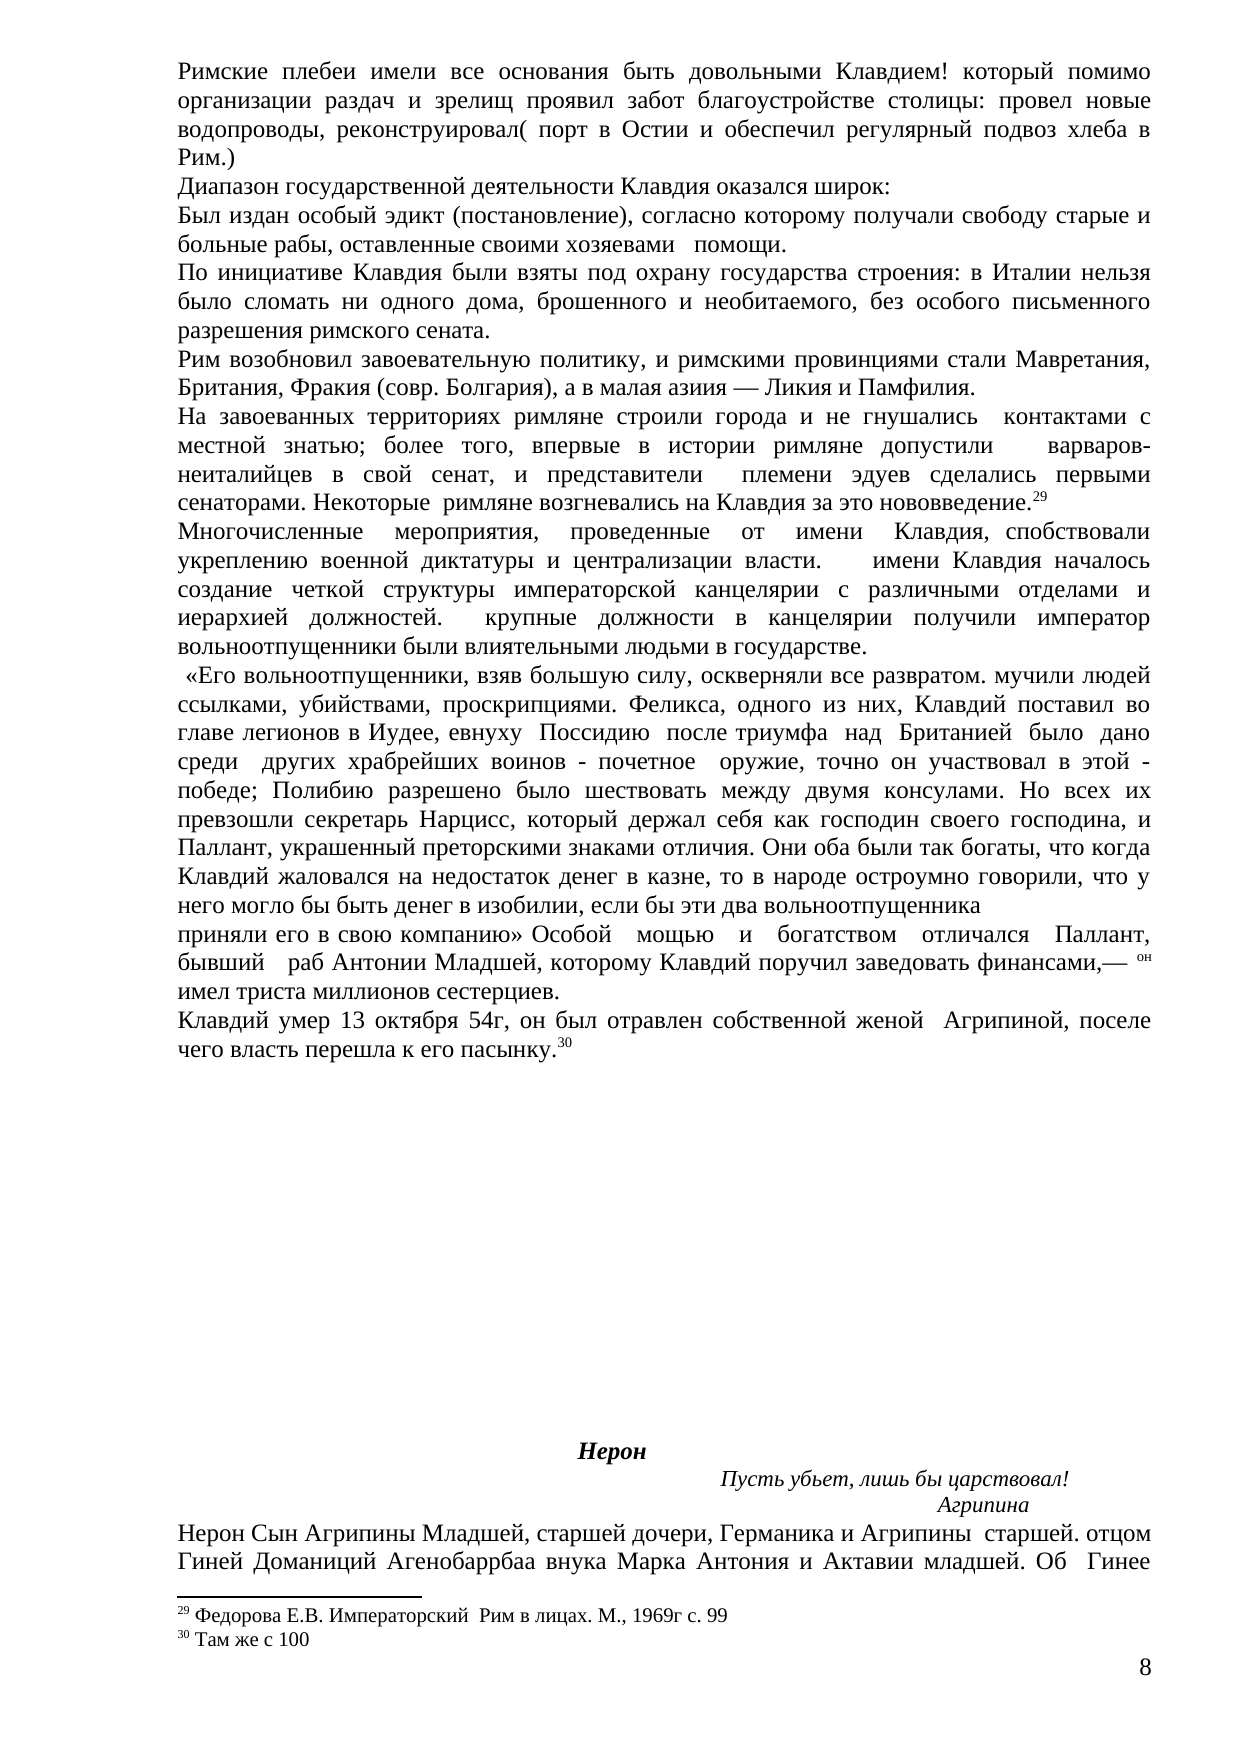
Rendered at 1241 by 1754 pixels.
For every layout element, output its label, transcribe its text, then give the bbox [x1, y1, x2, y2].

text «Его вольноотпущенники, взяв большую силу, оскверняли все развратом. мучили людей ссылками, убийствами, проскрипциями. Феликса, одного из них, Клавдий поставил во главе легионов в Иудее, евнуху Поссидию после триумфа над Британией было дано среди других храбрейших воинов - почетное оружие, точно он участвовал в этой - победе; Полибию разрешено было шествовать между двумя консулами. Но всех их превзошли секретарь Нарцисс, который держал себя как господин своего господина, и Паллант, украшенный преторскими знаками отличия. Они оба были так богаты, что когда Клавдий жаловался на недостаток денег в казне, то в народе остроумно говорили, что у него могло бы быть денег в изобилии, если бы эти два вольноотпущенника [177, 660, 1152, 919]
text На завоеванных территориях римляне строили города и не гнушались контактами с местной знатью; более того, впервые в истории римляне допустили варваров-неиталийцев в свой сенат, и представители племени эдуев сделались первыми сенаторами. Некоторые римляне возгневались на Клавдия за это нововведение. [177, 401, 1152, 516]
text Клавдий умер 13 октября 54г, он был отравлен собственной женой Агрипиной, поселе чего власть перешла к его пасынку. [177, 1005, 1152, 1062]
text приняли его в свою компанию» Особой мощью и богатством отличался Паллант, бывший раб Антонии Младшей, которому Клавдий поручил заведовать финансами,— он имел триста миллионов сестерциев. [177, 919, 1152, 1005]
text Агрипина [177, 1491, 1152, 1518]
text Диапазон государственной деятельности Клавдия оказался широк: [177, 171, 1152, 200]
text Нерон [177, 1436, 1152, 1465]
text Многочисленные мероприятия, проведенные от имени Клавдия, спобствовали укреплению военной диктатуры и централизации власти. имени Клавдия началось создание четкой структуры императорской канцелярии с различными отделами и иерархией должностей. крупные должности в канцелярии получили император вольноотпущенники были влиятельными людьми в государстве. [177, 516, 1152, 660]
text Римские плебеи имели все основания быть довольными Клавдием! который помимо организации раздач и зрелищ проявил забот благоустройстве столицы: провел новые водопроводы, реконструировал( порт в Остии и обеспечил регулярный подвоз хлеба в Рим.) [177, 56, 1152, 171]
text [177, 1518, 1152, 1575]
text Пусть убьет, лишь бы царствовал! [177, 1465, 1152, 1491]
text Был издан особый эдикт (постановление), согласно которому получали свободу старые и больные рабы, оставленные своими хозяевами помощи. [177, 200, 1152, 257]
text По инициативе Клавдия были взяты под охрану государства строения: в Италии нельзя было сломать ни одного дома, брошенного и необитаемого, без особого письменного разрешения римского сената. [177, 257, 1152, 344]
text Рим возобновил завоевательную политику, и римскими провинциями стали Мавретания, Британия, Фракия (совр. Болгария), а в малая азиия — Ликия и Памфилия. [177, 344, 1152, 401]
